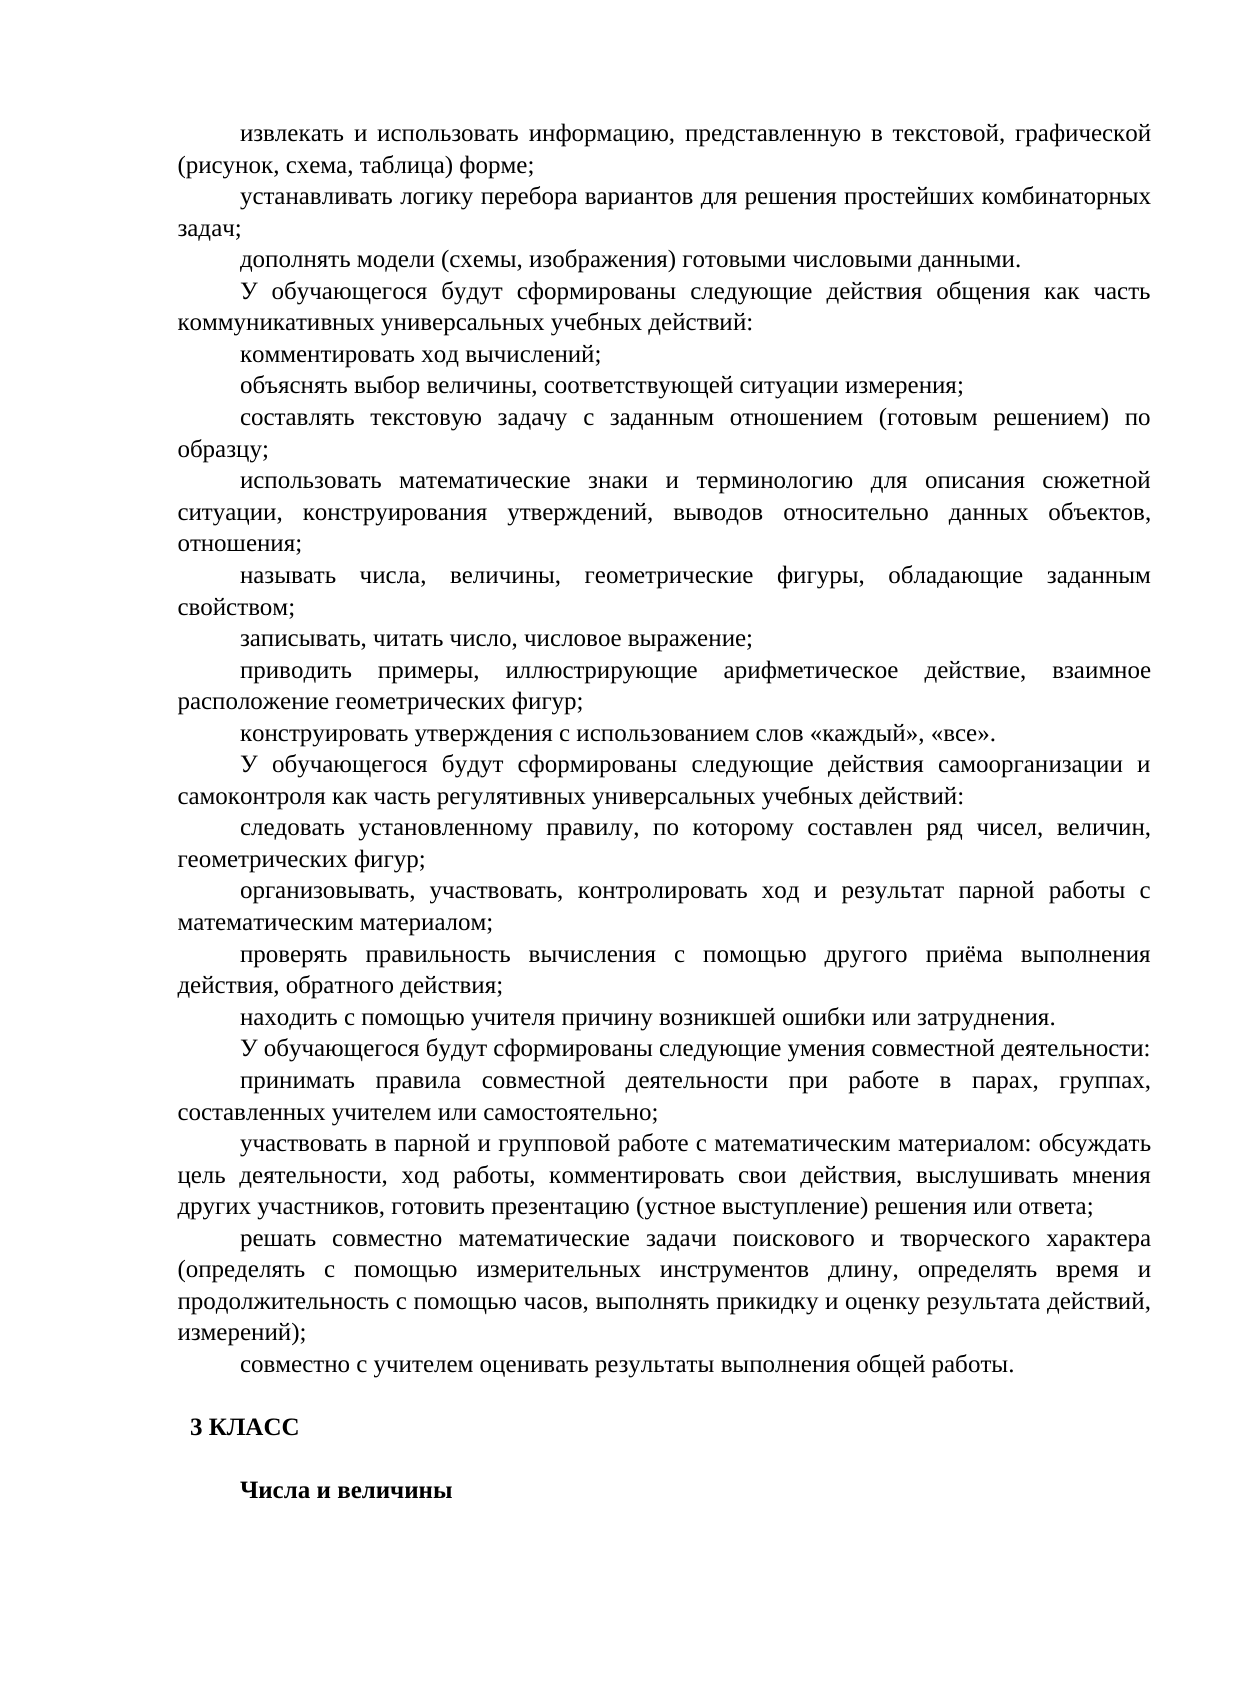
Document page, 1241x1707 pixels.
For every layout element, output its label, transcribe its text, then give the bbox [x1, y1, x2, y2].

text использовать математические знаки и терминологию для описания сюжетной ситуации, конструирования утверждений, выводов относительно данных объектов, отношения; [177, 465, 1152, 557]
text составлять текстовую задачу с заданным отношением (готовым решением) по образцу; [177, 402, 1152, 462]
text следовать установленному правилу, по которому составлен ряд чисел, величин, геометрических фигур; [177, 812, 1152, 873]
text У обучающегося будут сформированы следующие действия общения как часть коммуникативных универсальных учебных действий: [177, 276, 1152, 336]
text Числа и величины [177, 1475, 1152, 1504]
text организовывать, участвовать, контролировать ход и результат парной работы с математическим материалом; [177, 876, 1152, 936]
text дополнять модели (схемы, изображения) готовыми числовыми данными. [177, 244, 1152, 273]
text называть числа, величины, геометрические фигуры, обладающие заданным свойством; [177, 560, 1152, 620]
text У обучающегося будут сформированы следующие действия самоорганизации и самоконтроля как часть регулятивных универсальных учебных действий: [177, 749, 1152, 810]
text записывать, читать число, числовое выражение; [177, 623, 1152, 652]
text объяснять выбор величины, соответствующей ситуации измерения; [177, 371, 1152, 399]
text совместно с учителем оценивать результаты выполнения общей работы. [177, 1349, 1152, 1378]
text У обучающегося будут сформированы следующие умения совместной деятельности: [177, 1033, 1152, 1062]
text находить с помощью учителя причину возникшей ошибки или затруднения. [177, 1002, 1152, 1031]
text 3 КЛАСС [190, 1412, 1152, 1441]
text проверять правильность вычисления с помощью другого приёма выполнения действия, обратного действия; [177, 939, 1152, 999]
text участвовать в парной и групповой работе с математическим материалом: обсуждать цель деятельности, ход работы, комментировать свои действия, выслушивать мнения других участников, готовить презентацию (устное выступление) решения или ответа; [177, 1128, 1152, 1220]
text извлекать и использовать информацию, представленную в текстовой, графической (рисунок, схема, таблица) форме; [177, 118, 1152, 178]
text приводить примеры, иллюстрирующие арифметическое действие, взаимное расположение геометрических фигур; [177, 655, 1152, 715]
text решать совместно математические задачи поискового и творческого характера (определять с помощью измерительных инструментов длину, определять время и продолжительность с помощью часов, выполнять прикидку и оценку результата действий, измерений); [177, 1223, 1152, 1346]
text комментировать ход вычислений; [177, 339, 1152, 368]
text устанавливать логику перебора вариантов для решения простейших комбинаторных задач; [177, 181, 1152, 242]
text конструировать утверждения с использованием слов «каждый», «все». [177, 718, 1152, 747]
text принимать правила совместной деятельности при работе в парах, группах, составленных учителем или самостоятельно; [177, 1065, 1152, 1125]
